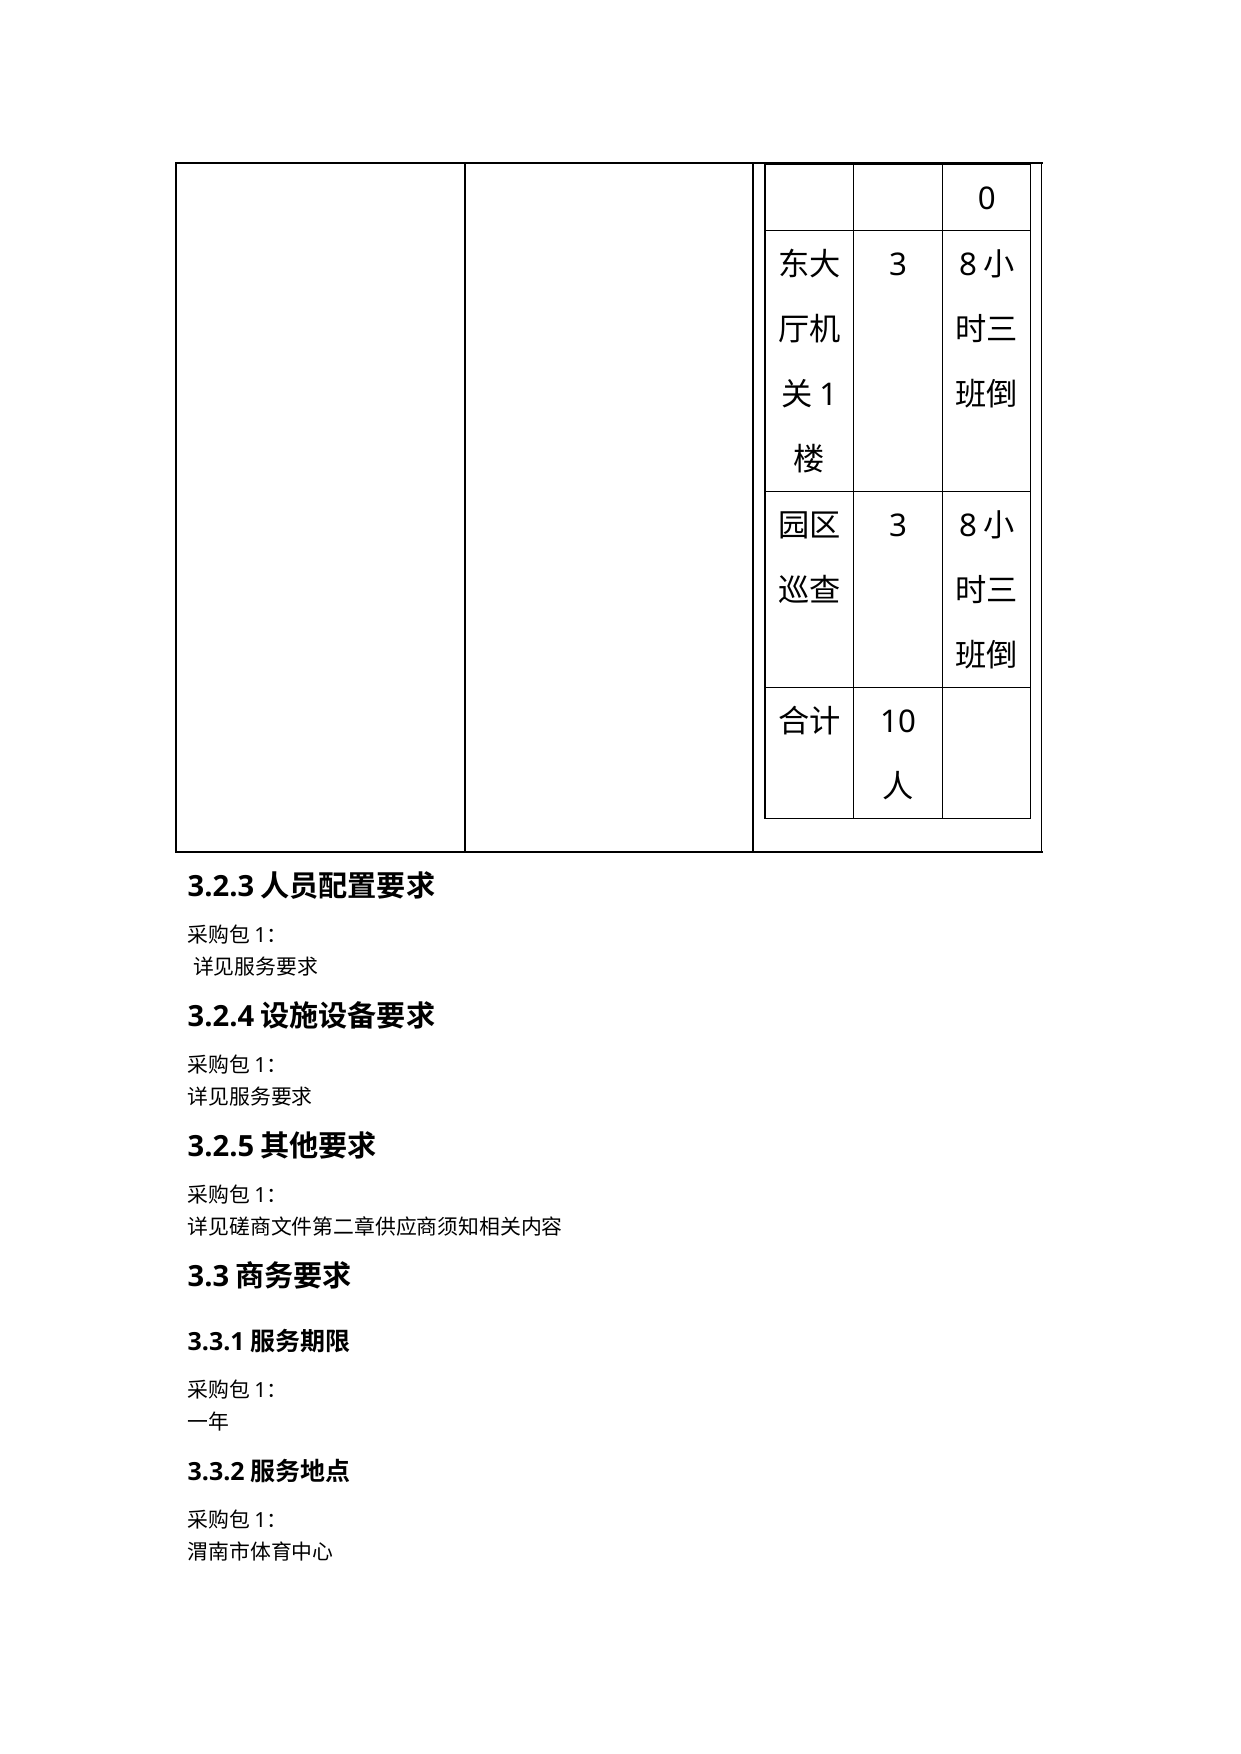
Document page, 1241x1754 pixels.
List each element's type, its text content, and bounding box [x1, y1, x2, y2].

text 详见服务要求 [187, 950, 1053, 983]
text 3.3.1服务期限 [187, 1308, 1053, 1373]
table_cell 1 [177, 164, 464, 851]
text 采购包1： [187, 1178, 1053, 1210]
text 3.2.5其他要求 [187, 1113, 1053, 1178]
text 3.2.4设施设备要求 [187, 983, 1053, 1048]
text 3.2.3人员配置要求 [187, 853, 1053, 918]
text 详见磋商文件第二章供应商须知相关内容 [187, 1210, 1053, 1243]
text 3.3.2服务地点 [187, 1438, 1053, 1503]
text 采购包1： [187, 1503, 1053, 1535]
text 采购包1： [187, 918, 1053, 950]
text 3.3商务要求 [187, 1243, 1053, 1308]
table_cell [754, 164, 1041, 851]
text 一年 [187, 1405, 1053, 1438]
text 采购包1： [187, 1373, 1053, 1405]
text 渭南市体育中心 [187, 1535, 1053, 1568]
text 详见服务要求 [187, 1080, 1053, 1113]
table_cell [466, 164, 752, 851]
text 采购包1： [187, 1048, 1053, 1080]
